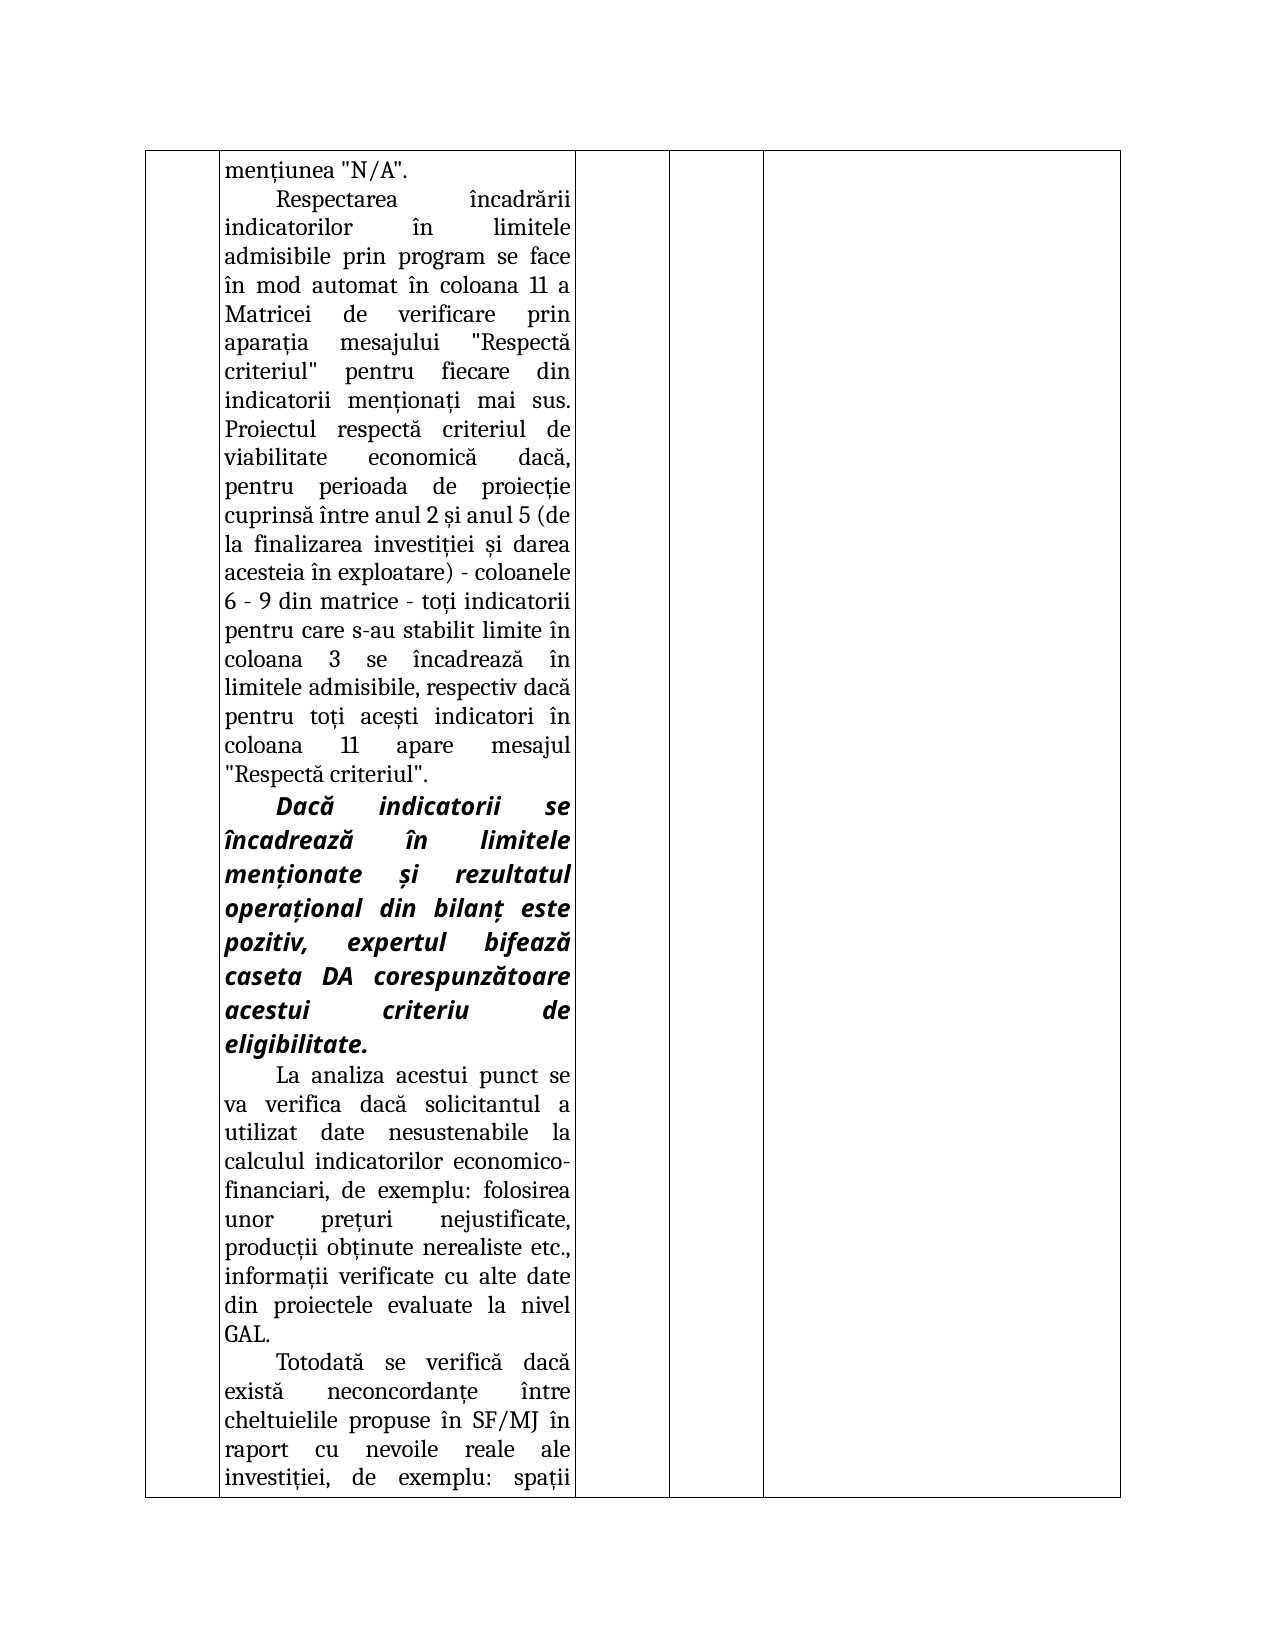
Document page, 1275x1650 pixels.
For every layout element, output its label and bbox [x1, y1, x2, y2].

table_cell [220, 151, 575, 1497]
